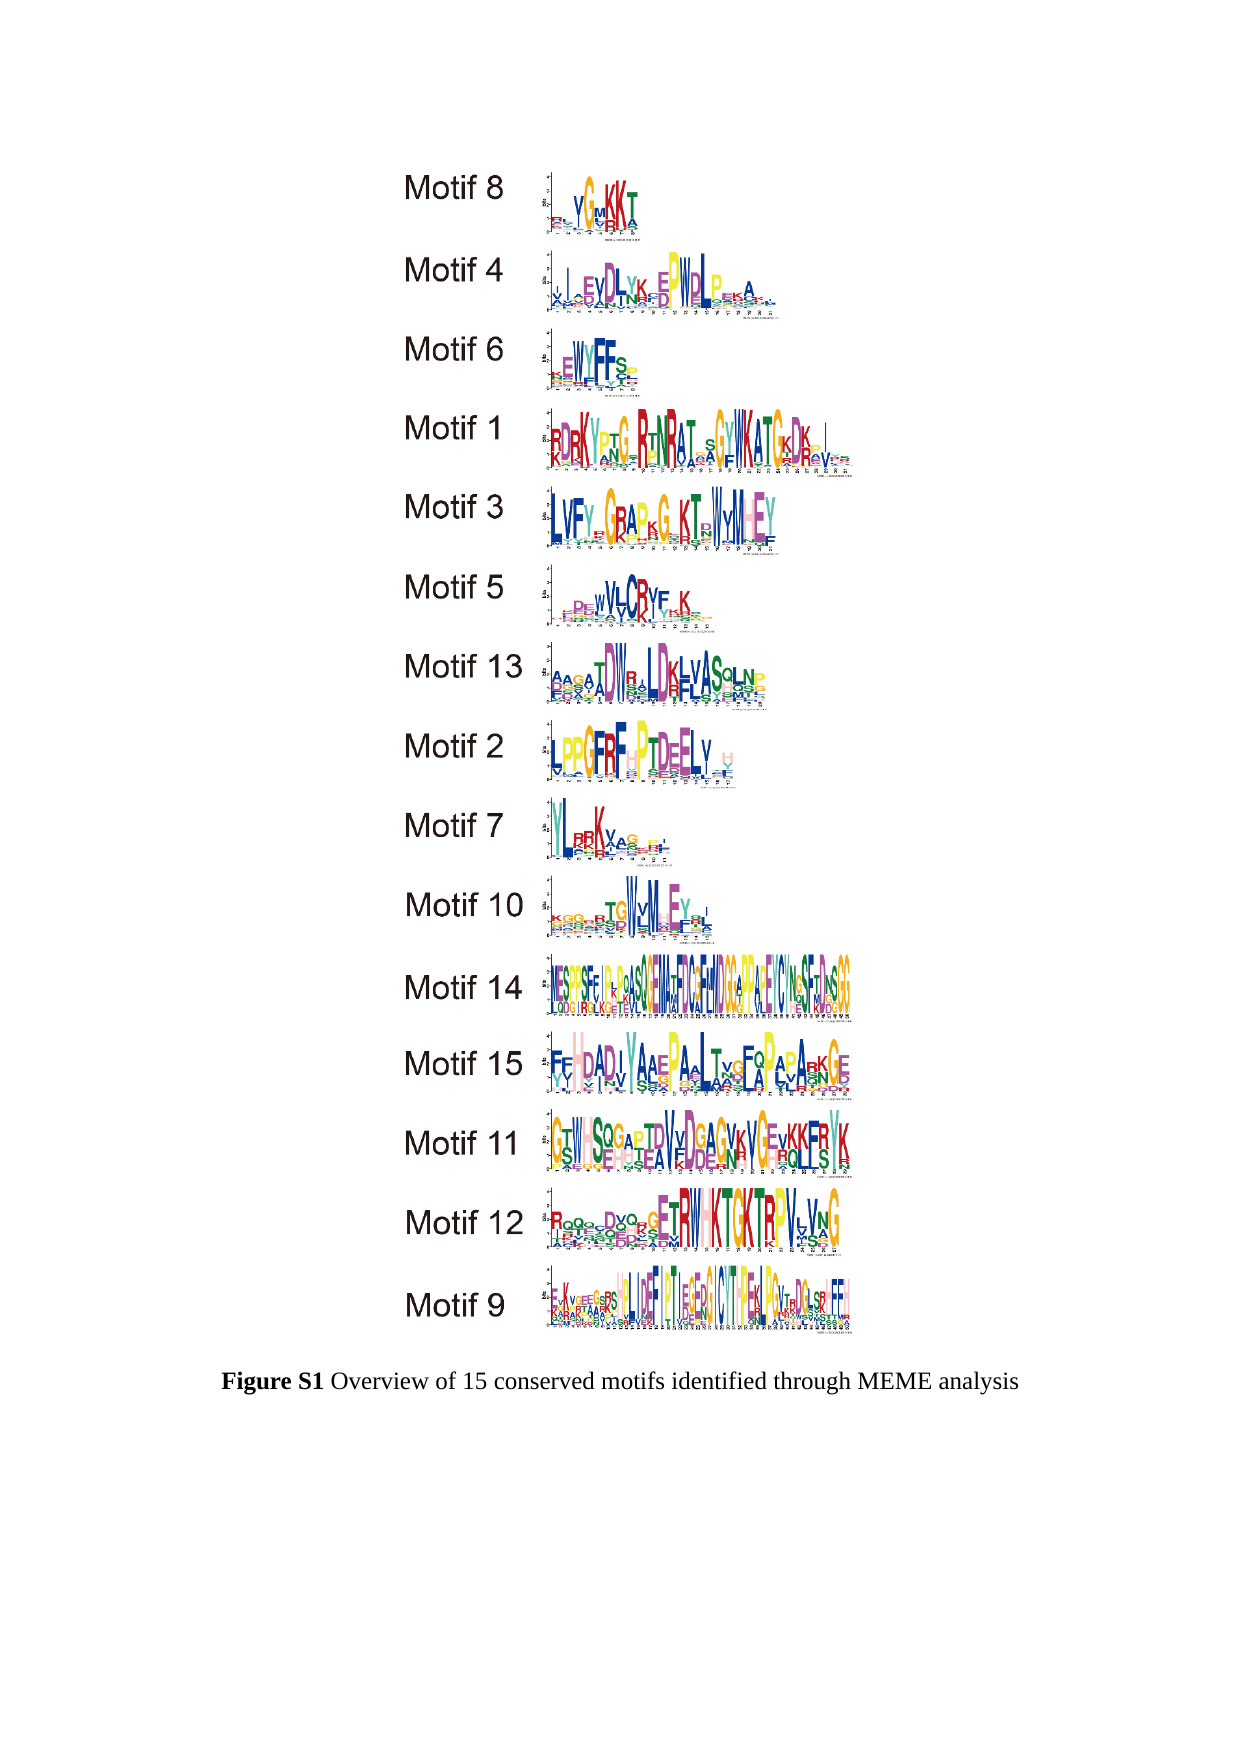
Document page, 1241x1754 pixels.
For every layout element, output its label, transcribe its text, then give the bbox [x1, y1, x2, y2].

text Figure S1 Overview of 15 conserved motifs identified through MEME analysis [187, 1364, 1053, 1397]
picture [386, 162, 854, 1334]
